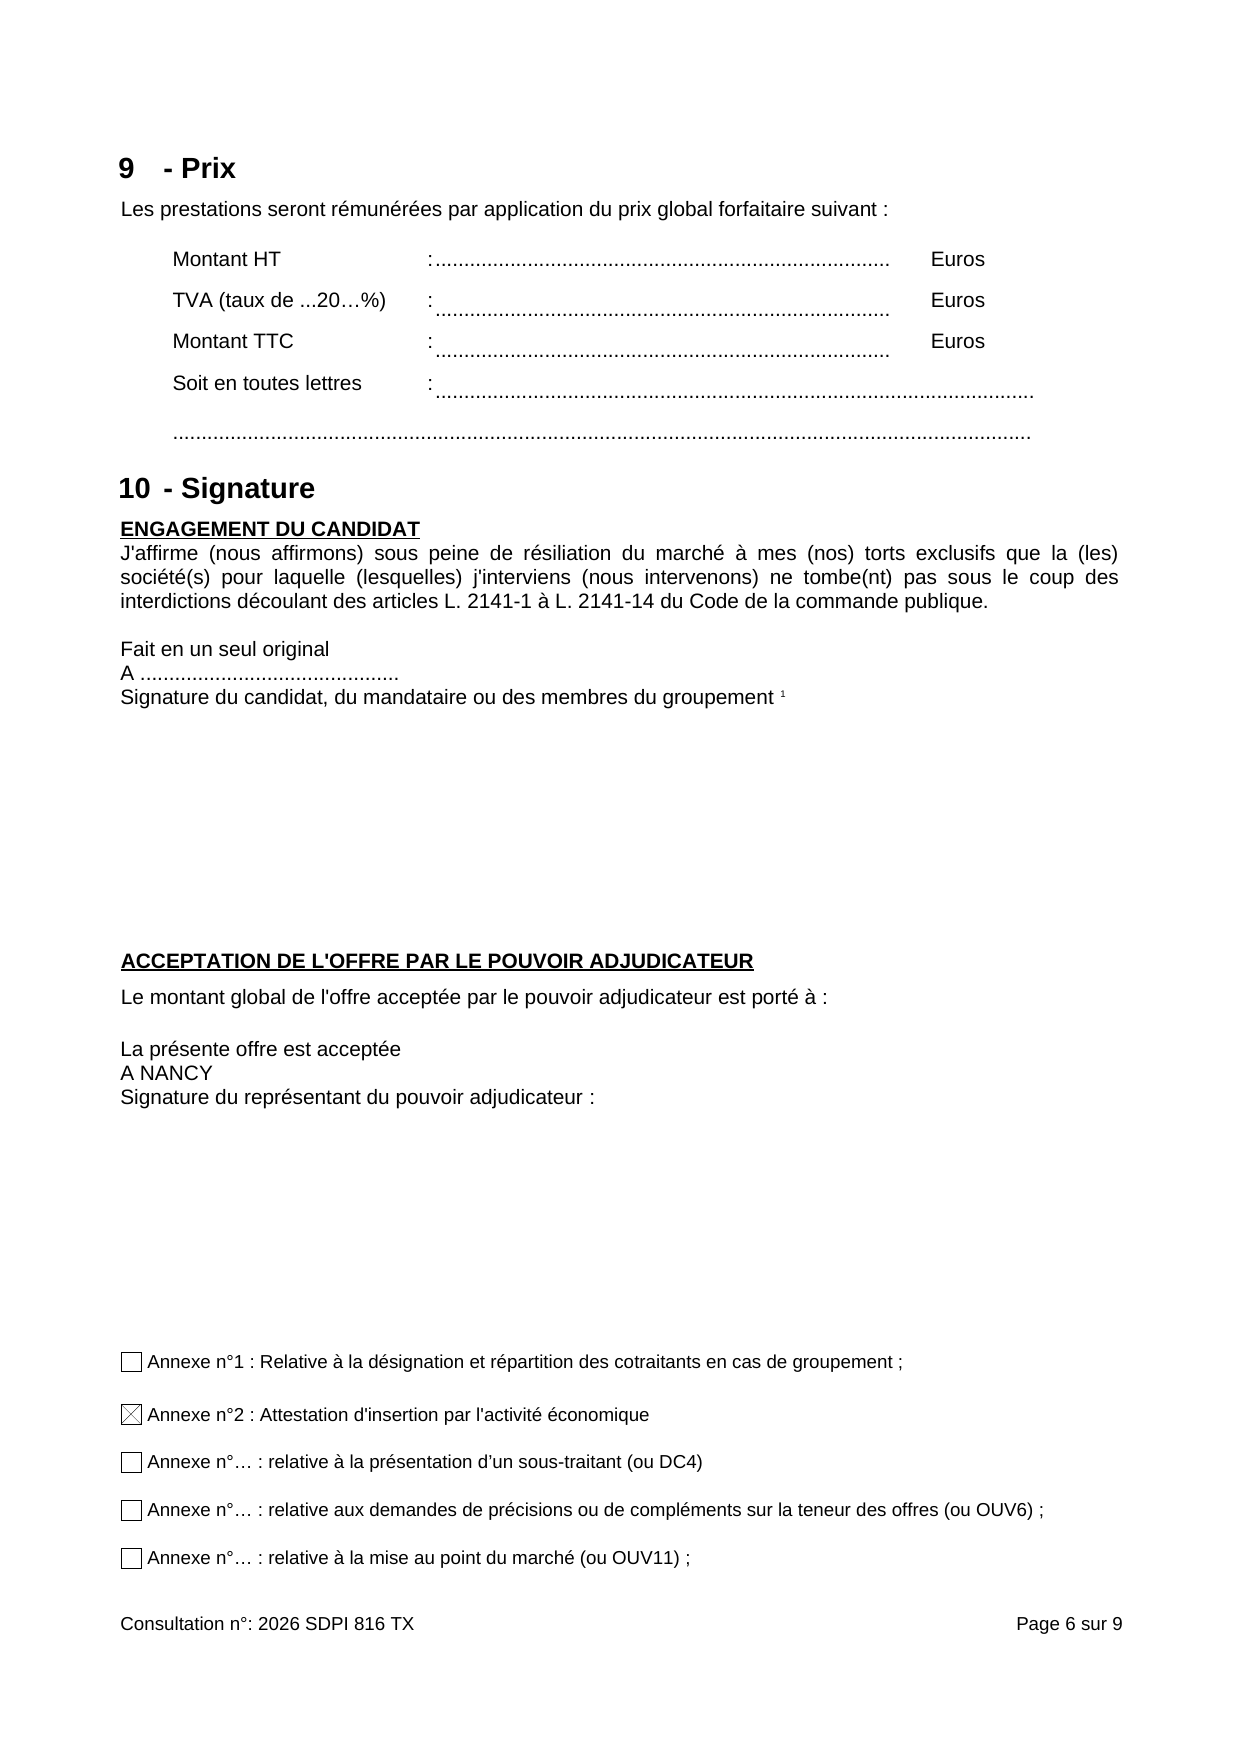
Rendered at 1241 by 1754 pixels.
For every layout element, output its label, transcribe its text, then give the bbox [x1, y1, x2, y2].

subtitle - Signature [118, 471, 1122, 505]
text Les prestations seront rémunérées par application du prix global forfaitaire suivant : [121, 197, 1120, 221]
text Signature du représentant du pouvoir adjudicateur : [120, 1086, 1120, 1109]
text La présente offre est acceptée [120, 1038, 1120, 1062]
text A ............................................. [120, 661, 1120, 685]
text Annexe n°… : relative aux demandes de précisions ou de compléments sur la teneur des offres (ou OUV6) ; [120, 1498, 1120, 1522]
table_cell TVA (taux de ...20…%) [172, 288, 422, 329]
table_cell Euros [931, 329, 1068, 371]
text Le montant global de l'offre acceptée par le pouvoir adjudicateur est porté à : [121, 985, 1120, 1009]
table_header Montant HT [172, 246, 422, 288]
text ..................................................................................................................................................... [172, 420, 1069, 444]
text Annexe n°… : relative à la présentation d’un sous-traitant (ou DC4) [120, 1450, 1120, 1474]
table_cell ........................................................................................................ [435, 371, 1068, 412]
text Fait en un seul original [120, 637, 1120, 661]
table_cell ............................................................................... [435, 329, 931, 371]
text Annexe n°1 : Relative à la désignation et répartition des cotraitants en cas de groupement ; [120, 1349, 1120, 1373]
table_cell Euros [931, 288, 1068, 329]
text Annexe n°2 : Attestation d'insertion par l'activité économique [120, 1402, 1120, 1426]
table_cell ............................................................................... [435, 288, 931, 329]
text Signature du candidat, du mandataire ou des membres du groupement 1 [120, 685, 1120, 709]
text Annexe n°… : relative à la mise au point du marché (ou OUV11) ; [120, 1546, 1120, 1569]
text J'affirme (nous affirmons) sous peine de résiliation du marché à mes (nos) torts exclusifs que la (les) société(s) pour laquelle (lesquelles) j'interviens (nous intervenons) ne tombe(nt) pas sous le coup des interdictions découlant des articles L. 2141-1 à L. 2141-14 du Code de la commande publique. [120, 541, 1120, 613]
text ENGAGEMENT DU CANDIDAT [120, 517, 1120, 541]
table_cell Soit en toutes lettres [172, 371, 422, 412]
table_cell Montant TTC [172, 329, 422, 371]
text A NANCY [120, 1062, 1120, 1086]
text ACCEPTATION DE L'OFFRE PAR LE POUVOIR ADJUDICATEUR [121, 948, 1120, 972]
table_header ............................................................................... [435, 246, 931, 288]
subtitle - Prix [118, 151, 1122, 185]
table_header Euros [931, 246, 1068, 288]
